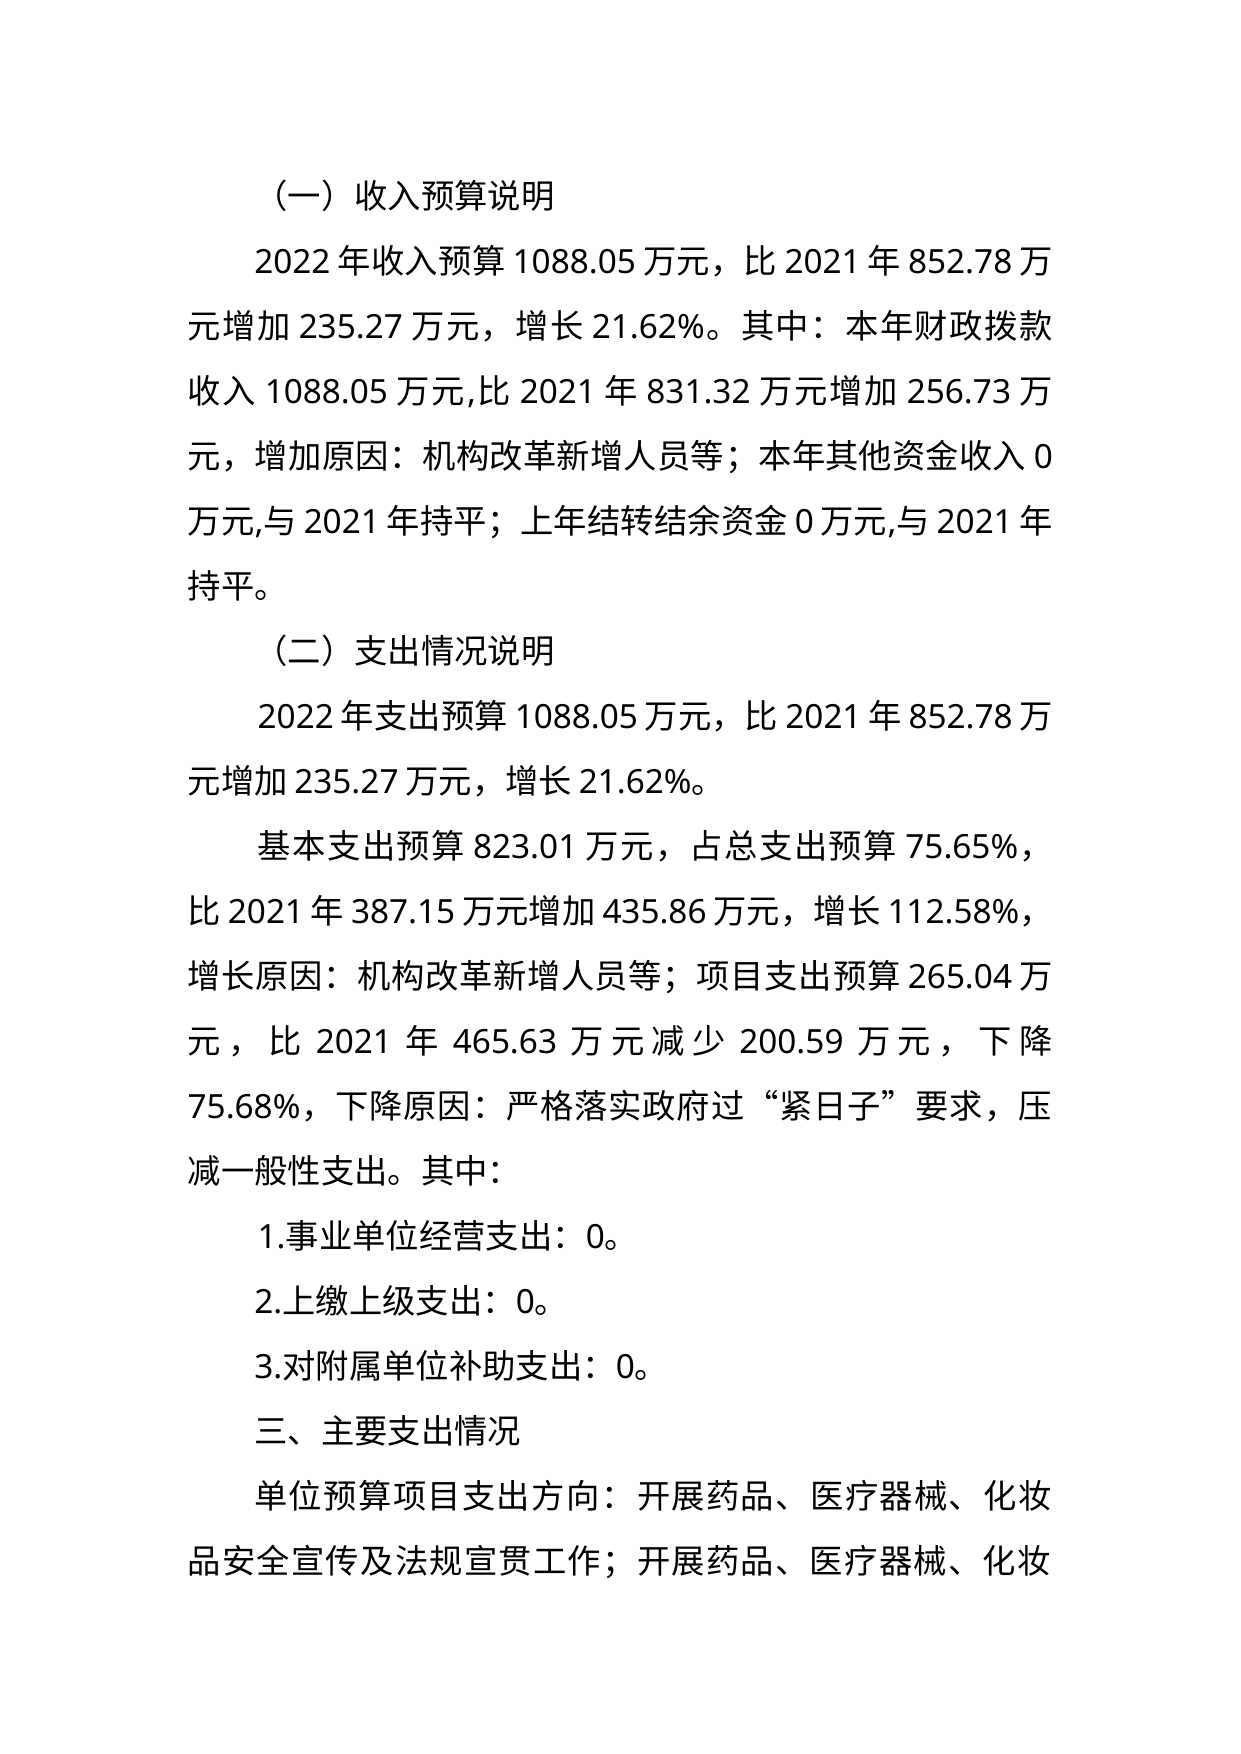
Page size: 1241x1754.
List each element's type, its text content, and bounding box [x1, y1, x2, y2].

text 1.事业单位经营支出：0。 [187, 1202, 1053, 1267]
text （一）收入预算说明 [187, 162, 1053, 227]
text 2022年支出预算1088.05万元，比2021年852.78万元增加235.27万元，增长21.62%。 [187, 682, 1053, 812]
text （二）支出情况说明 [187, 617, 1053, 682]
text 基本支出预算823.01万元，占总支出预算75.65%，比2021年387.15万元增加435.86万元，增长112.58%，增长原因：机构改革新增人员等；项目支出预算265.04万元，比2021年465.63万元减少200.59万元，下降75.68%，下降原因：严格落实政府过“紧日子”要求，压减一般性支出。其中： [187, 812, 1053, 1202]
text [187, 1462, 1053, 1592]
text 2022年收入预算1088.05万元，比2021年852.78万元增加235.27万元，增长21.62%。其中：本年财政拨款收入1088.05万元,比2021年831.32万元增加256.73万元，增加原因：机构改革新增人员等；本年其他资金收入0万元,与2021年持平；上年结转结余资金0万元,与2021年持平。 [187, 227, 1053, 617]
text 2.上缴上级支出：0。 [187, 1267, 1053, 1332]
text 3.对附属单位补助支出：0。 [187, 1332, 1053, 1397]
text 三、主要支出情况 [187, 1397, 1053, 1462]
